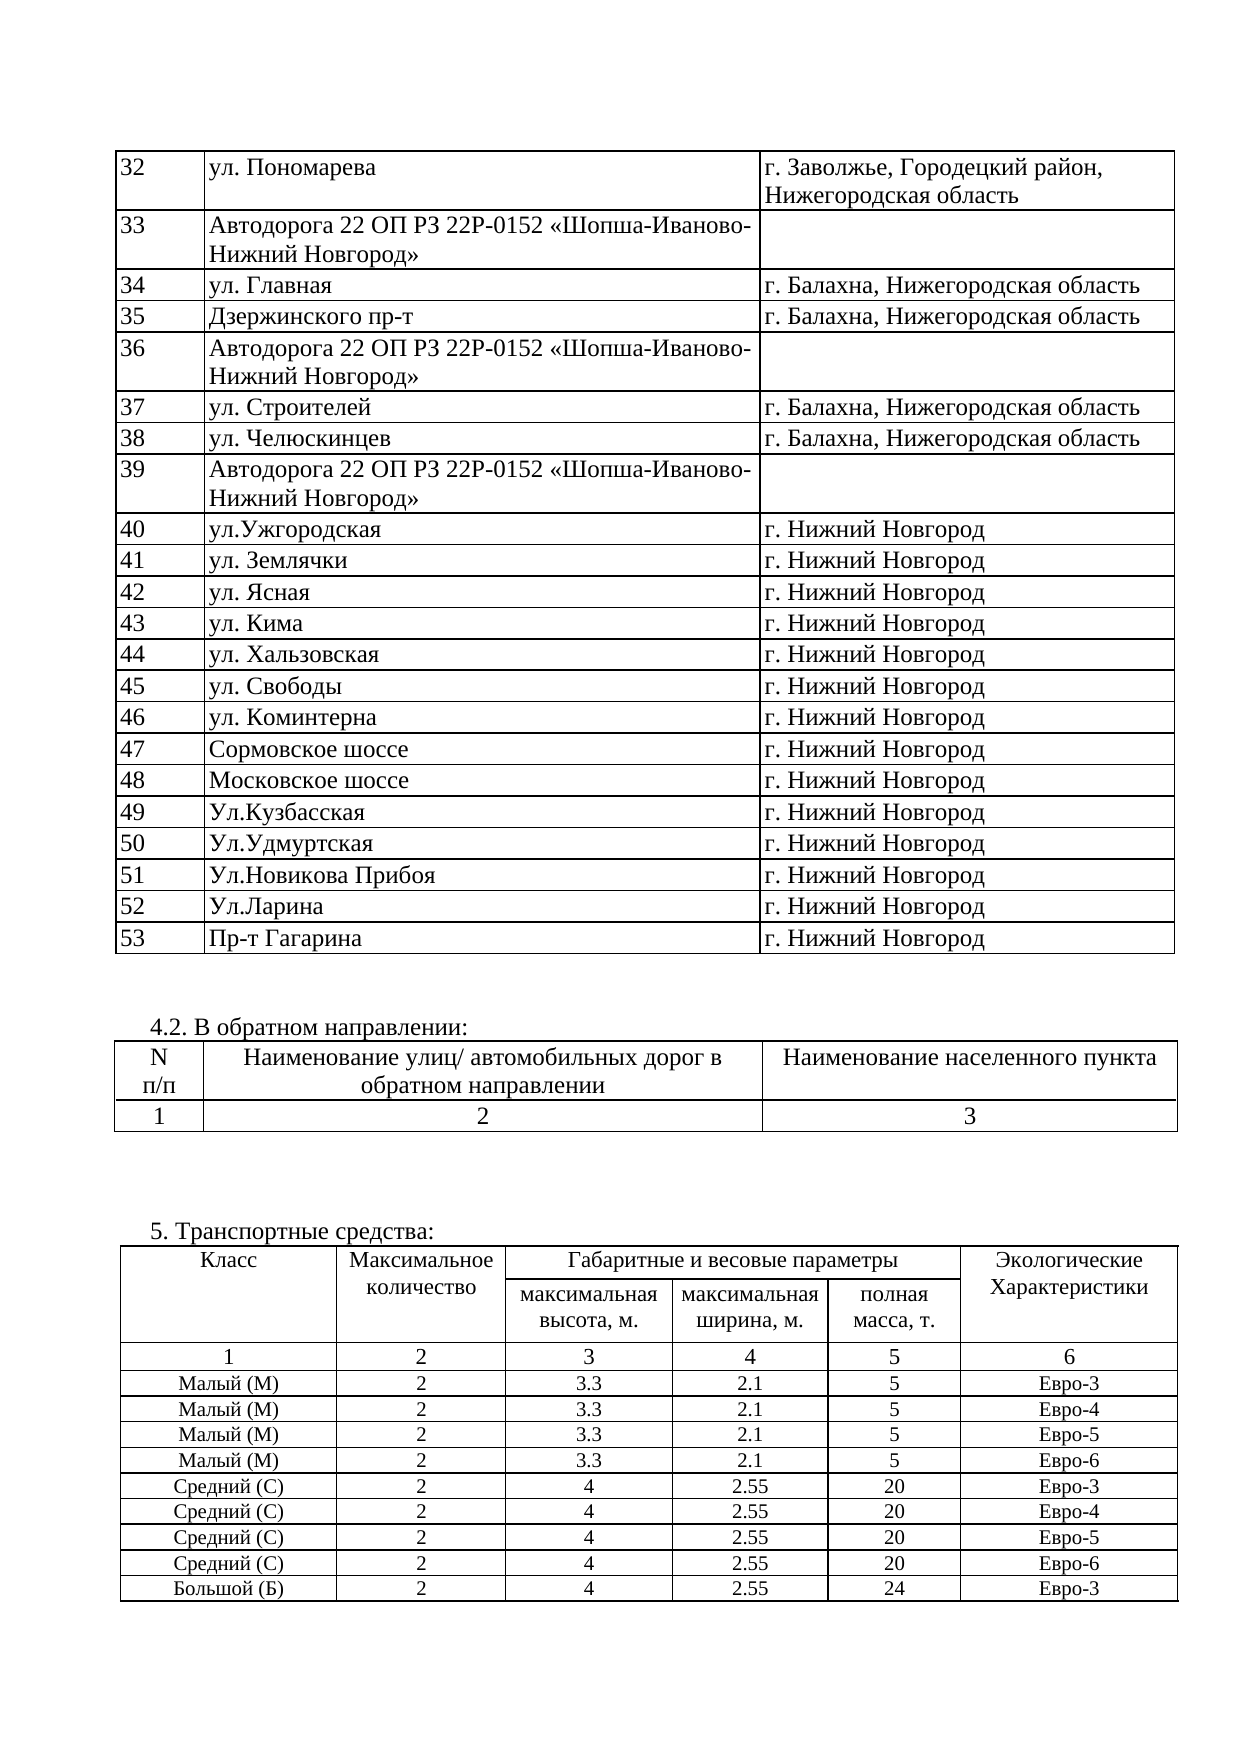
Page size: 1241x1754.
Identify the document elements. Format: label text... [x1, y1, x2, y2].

table_cell 2.55 [673, 1474, 827, 1498]
table_cell 6 [961, 1343, 1177, 1369]
table_cell 1 [121, 1343, 336, 1369]
table_cell г. Балахна, Нижегородская область [761, 392, 1174, 422]
table_cell Евро-3 [961, 1576, 1177, 1600]
table_cell [761, 455, 1174, 512]
table_cell 2 [337, 1499, 505, 1523]
table_cell Ул.Удмуртская [205, 828, 759, 858]
table_cell полная масса, т. [829, 1280, 960, 1342]
table_header N п/п [115, 1042, 203, 1099]
table_cell Евро-4 [961, 1397, 1177, 1421]
table_cell 37 [117, 392, 204, 422]
table_cell 44 [117, 640, 204, 669]
table_cell 32 [117, 152, 204, 209]
table_cell 4 [506, 1576, 672, 1600]
table_cell Евро-6 [961, 1448, 1177, 1472]
table_cell 2.55 [673, 1551, 827, 1574]
table_header Максимальное количество [337, 1247, 505, 1342]
table_cell Малый (М) [121, 1422, 336, 1446]
table_cell 47 [117, 734, 204, 764]
table_cell г. Нижний Новгород [761, 765, 1174, 795]
table_cell Московское шоссе [205, 765, 759, 795]
table_cell ул. Пономарева [205, 152, 759, 209]
table_cell г. Нижний Новгород [761, 640, 1174, 669]
table_cell 2.55 [673, 1525, 827, 1549]
table_cell 3.3 [506, 1371, 672, 1395]
table_cell ул. Свободы [205, 671, 759, 701]
table_cell Малый (М) [121, 1371, 336, 1395]
table_cell Автодорога 22 ОП РЗ 22Р-0152 «Шопша-Иваново-Нижний Новгород» [205, 455, 759, 512]
table_cell 36 [117, 333, 204, 390]
text 5. Транспортные средства: [150, 1216, 1090, 1245]
table_cell 2 [337, 1474, 505, 1498]
table_cell Дзержинского пр-т [205, 301, 759, 331]
table_cell Ул.Новикова Прибоя [205, 860, 759, 889]
table_cell 35 [117, 301, 204, 331]
table_cell 2 [337, 1576, 505, 1600]
table_cell Малый (М) [121, 1397, 336, 1421]
table_cell максимальная высота, м. [506, 1280, 672, 1342]
table_cell Малый (М) [121, 1448, 336, 1472]
table_cell 34 [117, 270, 204, 299]
table_cell г. Нижний Новгород [761, 671, 1174, 701]
table_cell Ул.Кузбасская [205, 797, 759, 827]
table_cell 4 [673, 1343, 827, 1369]
table_cell 2.55 [673, 1499, 827, 1523]
table_cell 20 [829, 1525, 960, 1549]
table_header Наименование улиц/ автомобильных дорог в обратном направлении [204, 1042, 762, 1099]
table_cell ул.Ужгородская [205, 514, 759, 543]
table_cell 45 [117, 671, 204, 701]
table_header Наименование населенного пункта [763, 1042, 1177, 1099]
table_cell 3 [506, 1343, 672, 1369]
table_cell 2.1 [673, 1397, 827, 1421]
table_cell 2.1 [673, 1371, 827, 1395]
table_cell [761, 152, 1174, 209]
table_cell 46 [117, 702, 204, 732]
table_cell 20 [829, 1551, 960, 1574]
table_header Габаритные и весовые параметры [506, 1247, 960, 1278]
table_cell 1 [115, 1100, 203, 1131]
table_cell 2 [337, 1343, 505, 1369]
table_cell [205, 211, 759, 268]
table_cell 2 [337, 1525, 505, 1549]
table_cell 2.1 [673, 1422, 827, 1446]
table_cell Средний (С) [121, 1525, 336, 1549]
table_cell 2 [337, 1371, 505, 1395]
table_cell 50 [117, 828, 204, 858]
table_cell 2 [337, 1448, 505, 1472]
table_cell г. Нижний Новгород [761, 514, 1174, 543]
table_cell 52 [117, 891, 204, 921]
table_cell г. Балахна, Нижегородская область [761, 270, 1174, 299]
table_cell Евро-5 [961, 1525, 1177, 1549]
table_cell 2 [337, 1551, 505, 1574]
table_cell 5 [829, 1343, 960, 1369]
table_cell г. Балахна, Нижегородская область [761, 301, 1174, 331]
text 4.2. В обратном направлении: [150, 1012, 1090, 1040]
table_cell Евро-3 [961, 1474, 1177, 1498]
table_cell 39 [117, 455, 204, 512]
table_cell 2.55 [673, 1576, 827, 1600]
table_cell г. Нижний Новгород [761, 797, 1174, 827]
table_cell Автодорога 22 ОП РЗ 22Р-0152 «Шопша-Иваново-Нижний Новгород» [205, 333, 759, 390]
table_cell ул. Коминтерна [205, 702, 759, 732]
table_cell [761, 211, 1174, 268]
table_cell 51 [117, 860, 204, 889]
table_cell ул. Ясная [205, 577, 759, 606]
table_cell г. Нижний Новгород [761, 891, 1174, 921]
table_cell 4 [506, 1499, 672, 1523]
table_cell г. Нижний Новгород [761, 828, 1174, 858]
table_cell Сормовское шоссе [205, 734, 759, 764]
table_cell 5 [829, 1371, 960, 1395]
table_cell ул. Хальзовская [205, 640, 759, 669]
table_cell 5 [829, 1448, 960, 1472]
table_cell 40 [117, 514, 204, 543]
table_cell г. Нижний Новгород [761, 577, 1174, 606]
table_cell 43 [117, 608, 204, 638]
table_cell 4 [506, 1551, 672, 1574]
table_cell максимальная ширина, м. [673, 1280, 827, 1342]
table_cell 20 [829, 1499, 960, 1523]
table_cell ул. Челюскинцев [205, 423, 759, 453]
table_cell Большой (Б) [121, 1576, 336, 1600]
table_cell ул. Главная [205, 270, 759, 299]
table_cell г. Нижний Новгород [761, 545, 1174, 575]
table_cell г. Нижний Новгород [761, 702, 1174, 732]
table_cell 49 [117, 797, 204, 827]
table_cell 3.3 [506, 1448, 672, 1472]
table_cell Средний (С) [121, 1499, 336, 1523]
table_cell 48 [117, 765, 204, 795]
table_cell ул. Землячки [205, 545, 759, 575]
table_cell 5 [829, 1422, 960, 1446]
table_cell г. Нижний Новгород [761, 734, 1174, 764]
table_cell 4 [506, 1525, 672, 1549]
table_header Класс [121, 1247, 336, 1342]
table_cell 3 [763, 1099, 1177, 1131]
table_header Экологические Характеристики [961, 1247, 1177, 1342]
table_cell Ул.Ларина [205, 891, 759, 921]
table_cell 24 [829, 1576, 960, 1600]
table_cell 53 [117, 923, 204, 952]
table_cell г. Нижний Новгород [761, 608, 1174, 638]
table_cell Пр-т Гагарина [205, 923, 759, 952]
table_cell 3.3 [506, 1397, 672, 1421]
table_cell 2.1 [673, 1448, 827, 1472]
table_cell г. Нижний Новгород [761, 923, 1174, 952]
table_cell 2 [337, 1422, 505, 1446]
table_cell 33 [117, 211, 204, 268]
table_cell 42 [117, 577, 204, 606]
table_cell Средний (С) [121, 1551, 336, 1574]
table_cell г. Нижний Новгород [761, 860, 1174, 889]
table_cell Средний (С) [121, 1474, 336, 1498]
table_cell 20 [829, 1474, 960, 1498]
table_cell 41 [117, 545, 204, 575]
table_cell 4 [506, 1474, 672, 1498]
table_cell 3.3 [506, 1422, 672, 1446]
table_cell Евро-3 [961, 1371, 1177, 1395]
table_cell ул. Строителей [205, 392, 759, 422]
table_cell Евро-4 [961, 1499, 1177, 1523]
table_cell [761, 333, 1174, 390]
table_cell Евро-6 [961, 1551, 1177, 1574]
table_cell Евро-5 [961, 1422, 1177, 1446]
table_cell 2 [337, 1397, 505, 1421]
table_cell ул. Кима [205, 608, 759, 638]
table_cell 38 [117, 423, 204, 453]
table_cell 5 [829, 1397, 960, 1421]
table_cell 2 [204, 1101, 762, 1131]
table_cell г. Балахна, Нижегородская область [761, 423, 1174, 453]
